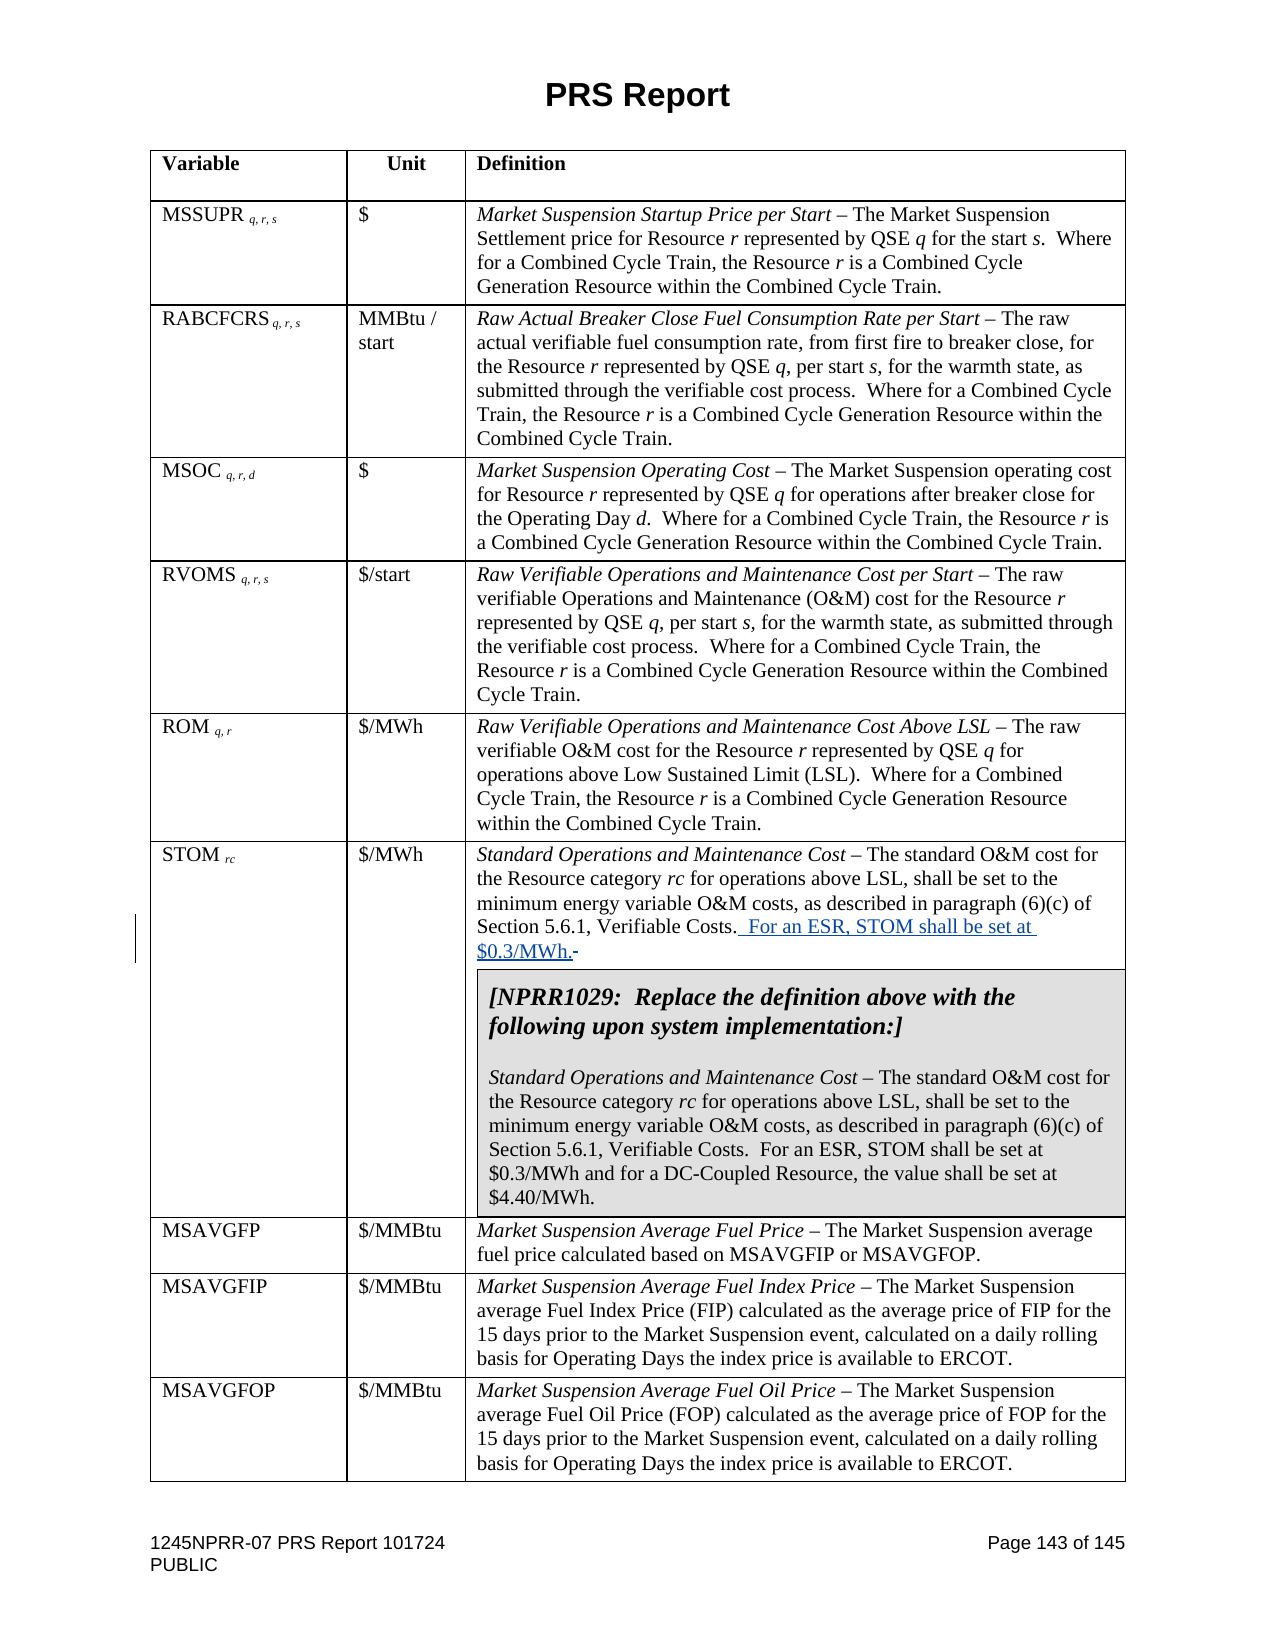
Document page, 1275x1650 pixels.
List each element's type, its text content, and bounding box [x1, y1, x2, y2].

table_cell MSAVGFIP [151, 1274, 346, 1377]
table_cell Market Suspension Average Fuel Index Price – The Market Suspension average Fuel Index Price (FIP) calculated as the average price of FIP for the 15 days prior to the Market Suspension event, calculated on a daily rolling basis for Operating Days the index price is available to ERCOT. [466, 1274, 1125, 1377]
table_cell Standard Operations and Maintenance Cost – The standard O&M cost for the Resource category rc for operations above LSL, shall be set to the minimum energy variable O&M costs, as described in paragraph (6)(c) of Section 5.6.1, Verifiable Costs. [466, 842, 1125, 1217]
table_cell MSAVGFOP [151, 1378, 346, 1481]
table_cell $/MMBtu [348, 1378, 465, 1481]
table_cell $ [348, 458, 465, 560]
table_cell Market Suspension Average Fuel Oil Price – The Market Suspension average Fuel Oil Price (FOP) calculated as the average price of FOP for the 15 days prior to the Market Suspension event, calculated on a daily rolling basis for Operating Days the index price is available to ERCOT. [466, 1378, 1125, 1481]
table_cell Market Suspension Startup Price per Start – The Market Suspension Settlement price for Resource r represented by QSE q for the start s. Where for a Combined Cycle Train, the Resource r is a Combined Cycle Generation Resource within the Combined Cycle Train. [466, 202, 1125, 304]
table_cell $ [348, 202, 465, 304]
table_cell MSSUPR q, r, s [151, 202, 346, 304]
table_cell STOM rc [151, 842, 346, 1217]
table_header Definition [466, 151, 1125, 200]
table_cell Raw Verifiable Operations and Maintenance Cost per Start – The raw verifiable Operations and Maintenance (O&M) cost for the Resource r represented by QSE q, per start s, for the warmth state, as submitted through the verifiable cost process. Where for a Combined Cycle Train, the Resource r is a Combined Cycle Generation Resource within the Combined Cycle Train. [466, 562, 1125, 713]
table_cell $/start [348, 562, 465, 713]
table_cell Market Suspension Operating Cost – The Market Suspension operating cost for Resource r represented by QSE q for operations after breaker close for the Operating Day d. Where for a Combined Cycle Train, the Resource r is a Combined Cycle Generation Resource within the Combined Cycle Train. [466, 458, 1125, 560]
table_cell $/MWh [348, 714, 465, 841]
table_cell RABCFCRS q, r, s [151, 306, 346, 456]
table_cell MSOC q, r, d [151, 458, 346, 560]
table_cell $/MMBtu [348, 1274, 465, 1377]
table_cell Raw Verifiable Operations and Maintenance Cost Above LSL – The raw verifiable O&M cost for the Resource r represented by QSE q for operations above Low Sustained Limit (LSL). Where for a Combined Cycle Train, the Resource r is a Combined Cycle Generation Resource within the Combined Cycle Train. [466, 714, 1125, 841]
table_cell $/MMBtu [348, 1218, 465, 1273]
table_header Unit [348, 151, 465, 200]
table_cell MSAVGFP [151, 1218, 346, 1273]
table_cell ROM q, r [151, 714, 346, 841]
table_cell Raw Actual Breaker Close Fuel Consumption Rate per Start – The raw actual verifiable fuel consumption rate, from first fire to breaker close, for the Resource r represented by QSE q, per start s, for the warmth state, as submitted through the verifiable cost process. Where for a Combined Cycle Train, the Resource r is a Combined Cycle Generation Resource within the Combined Cycle Train. [466, 306, 1125, 456]
table_cell Market Suspension Average Fuel Price – The Market Suspension average fuel price calculated based on MSAVGFIP or MSAVGFOP. [466, 1218, 1125, 1273]
table_cell $/MWh [348, 842, 465, 1217]
table_cell RVOMS q, r, s [151, 562, 346, 713]
table_cell MMBtu / start [348, 306, 465, 456]
table_header Variable [151, 151, 346, 200]
